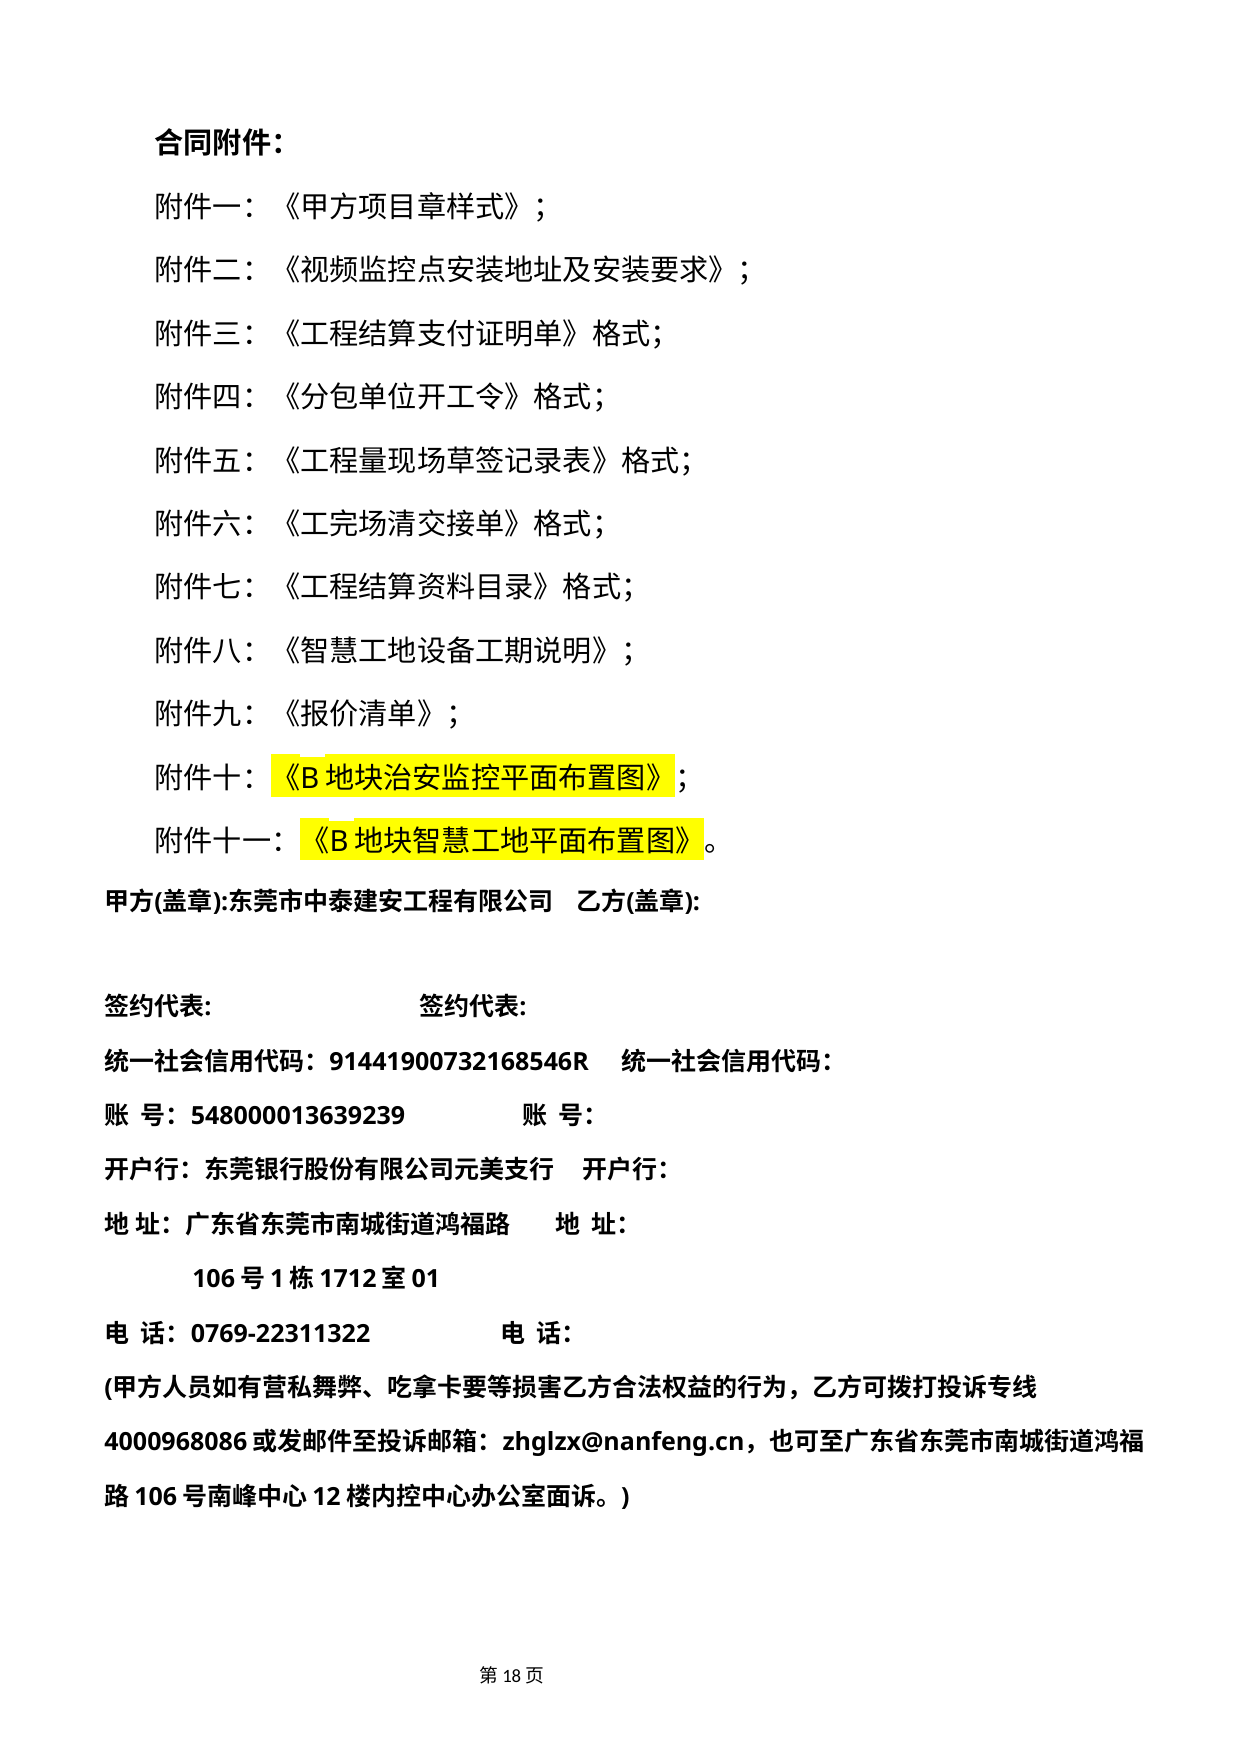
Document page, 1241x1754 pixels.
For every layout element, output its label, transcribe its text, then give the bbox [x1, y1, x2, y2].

text 106号1栋1712室01 [104, 1259, 1154, 1295]
text 附件五：《工程量现场草签记录表》格式； [104, 437, 1154, 479]
text 附件三：《工程结算支付证明单》格式； [104, 310, 1154, 353]
text 附件十一：《B地块智慧工地平面布置图》。 [104, 818, 300, 860]
list 附件一：《甲方项目章样式》； [104, 183, 1154, 226]
text 附件六：《工完场清交接单》格式； [104, 501, 1154, 543]
text 附件九：《报价清单》； [104, 691, 1154, 733]
text 地 址：广东省东莞市南城街道鸿福路 地 址： [104, 1204, 1154, 1241]
text 附件十一：《B地块智慧工地平面布置图》。 [704, 818, 1154, 860]
text 统一社会信用代码：91441900732168546R 统一社会信用代码： [104, 1041, 1154, 1077]
text 签约代表: 签约代表: [104, 987, 1154, 1023]
text 电 话：0769-22311322 电 话： [104, 1313, 1154, 1349]
text 账 号：548000013639239 账 号： [104, 1096, 1154, 1132]
text 附件十：《B地块治安监控平面布置图》； [104, 754, 271, 797]
list 合同附件： [104, 120, 1154, 162]
text (甲方人员如有营私舞弊、吃拿卡要等损害乙方合法权益的行为，乙方可拨打投诉专线4000968086或发邮件至投诉邮箱：zhglzx@nanfeng.cn，也可至广东省东莞市南城街道鸿福路106号南峰中心12楼内控中心办公室面诉。) [104, 1367, 1154, 1512]
text 附件八：《智慧工地设备工期说明》； [104, 627, 1154, 670]
text 附件十：《B地块治安监控平面布置图》； [675, 754, 1154, 797]
list 附件二：《视频监控点安装地址及安装要求》； [104, 247, 1154, 289]
text 附件四：《分包单位开工令》格式； [104, 374, 1154, 416]
text 附件七：《工程结算资料目录》格式； [104, 564, 1154, 606]
text 开户行：东莞银行股份有限公司元美支行 开户行： [104, 1150, 1154, 1186]
text 甲方(盖章):东莞市中泰建安工程有限公司 乙方(盖章): [104, 881, 1154, 918]
